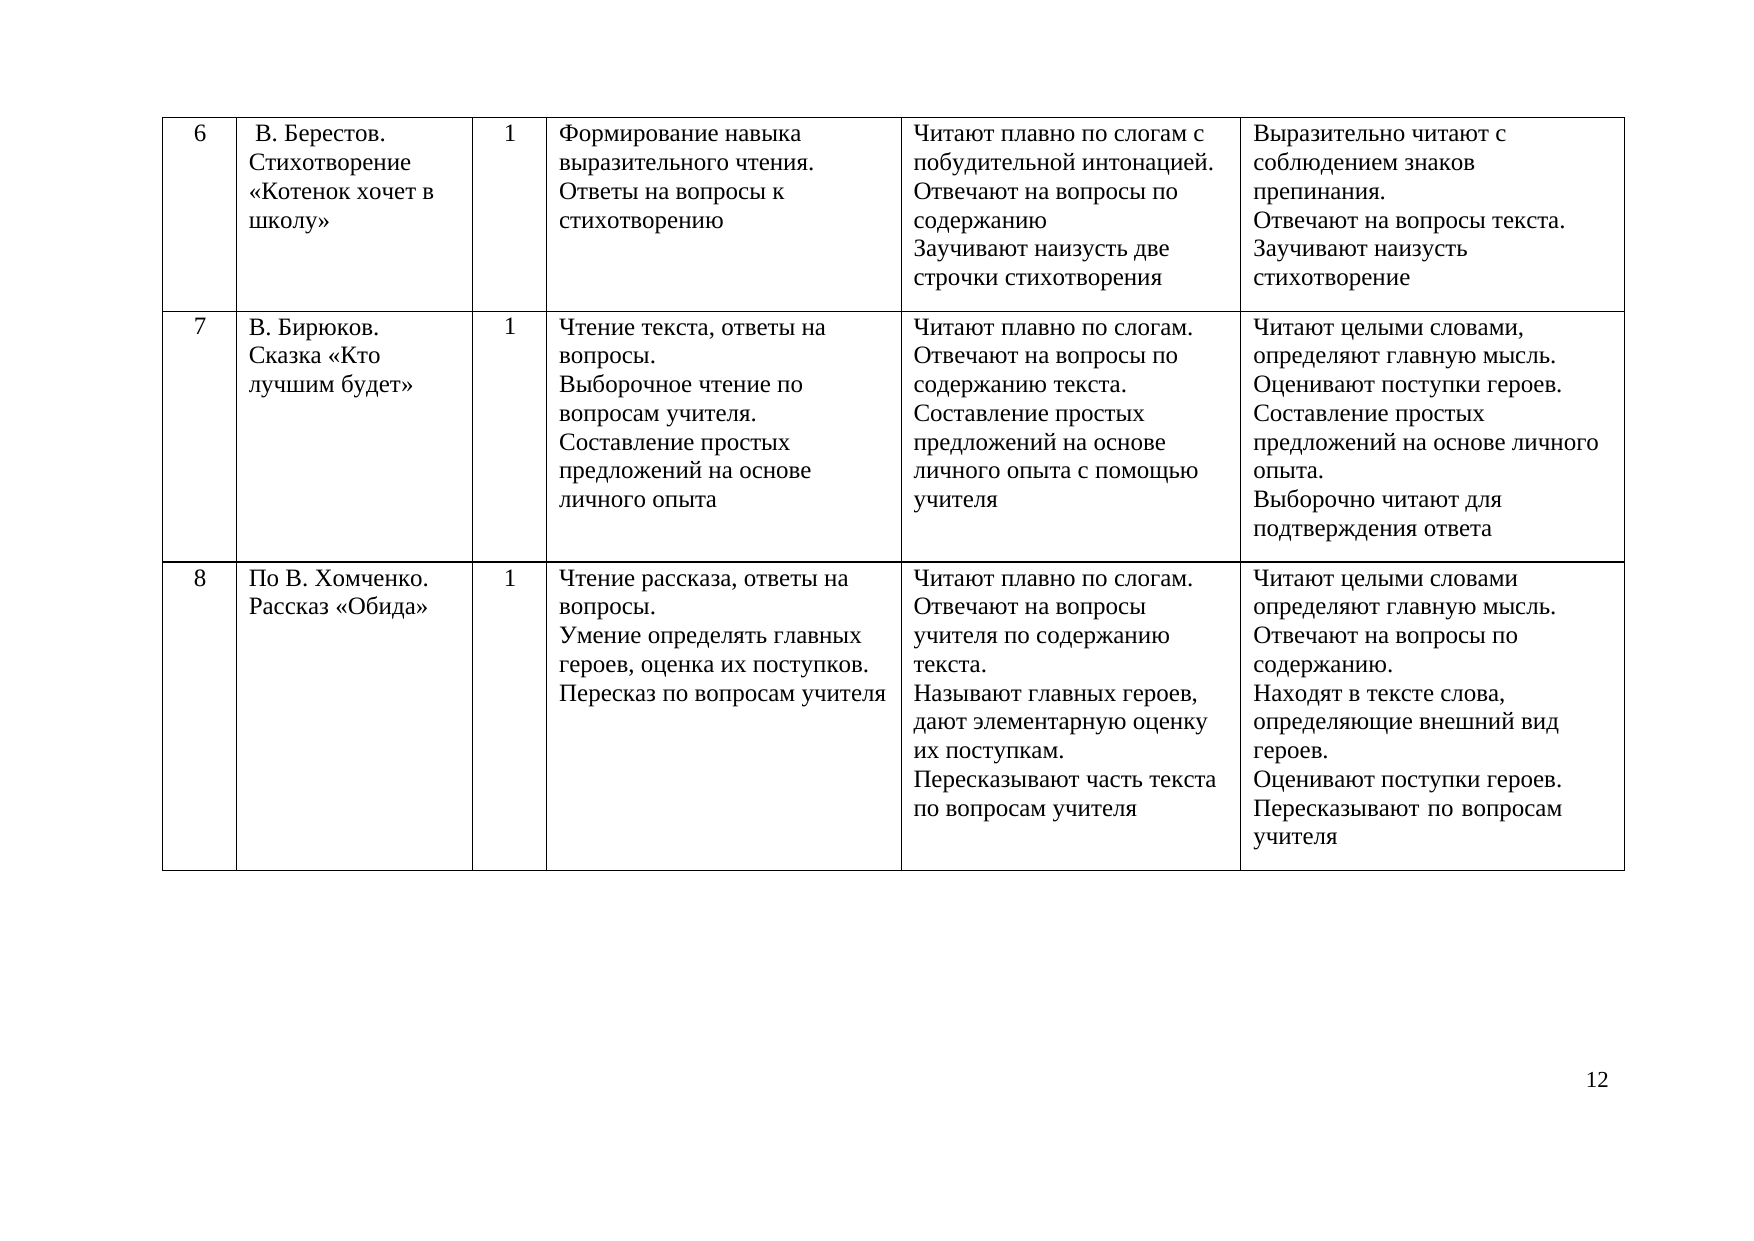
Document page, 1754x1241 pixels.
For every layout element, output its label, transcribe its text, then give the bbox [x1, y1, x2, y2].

table_header 1 [473, 118, 546, 311]
table_cell Читают целыми словами определяют главную мысль. Отвечают на вопросы по содержанию. Находят в тексте слова, определяющие внешний вид героев. Оценивают поступки героев. Пересказывают по вопросам учителя [1241, 563, 1624, 870]
table_header Читают плавно по слогам с побудительной интонацией. Отвечают на вопросы по содержанию Заучивают наизусть две строчки стихотворения [902, 118, 1240, 311]
table_header В. Берестов. Стихотворение «Котенок хочет в школу» [237, 118, 472, 311]
table_cell Читают целыми словами, определяют главную мысль. Оценивают поступки героев. Составление простых предложений на основе личного опыта. Выборочно читают для подтверждения ответа [1241, 312, 1624, 561]
table_cell Читают плавно по слогам. Отвечают на вопросы по содержанию текста. Составление простых предложений на основе личного опыта с помощью учителя [902, 312, 1240, 561]
table_header 6 [163, 118, 236, 311]
table_cell 1 [473, 563, 546, 870]
table_header Формирование навыка выразительного чтения. Ответы на вопросы к стихотворению [547, 118, 901, 311]
table_cell 8 [163, 563, 236, 870]
table_cell 1 [473, 312, 546, 561]
table_header Выразительно читают с соблюдением знаков препинания. Отвечают на вопросы текста. Заучивают наизусть стихотворение [1241, 118, 1624, 311]
table_cell В. Бирюков. Сказка «Кто лучшим будет» [237, 312, 472, 561]
table_cell 7 [163, 312, 236, 561]
table_cell Читают плавно по слогам. Отвечают на вопросы учителя по содержанию текста. Называют главных героев, дают элементарную оценку их поступкам. Пересказывают часть текста по вопросам учителя [902, 563, 1240, 870]
table_cell Чтение текста, ответы на вопросы. Выборочное чтение по вопросам учителя. Составление простых предложений на основе личного опыта [547, 312, 901, 561]
table_cell Чтение рассказа, ответы на вопросы. Умение определять главных героев, оценка их поступков. Пересказ по вопросам учителя [547, 563, 901, 870]
table_cell По В. Хомченко. Рассказ «Обида» [237, 563, 472, 870]
